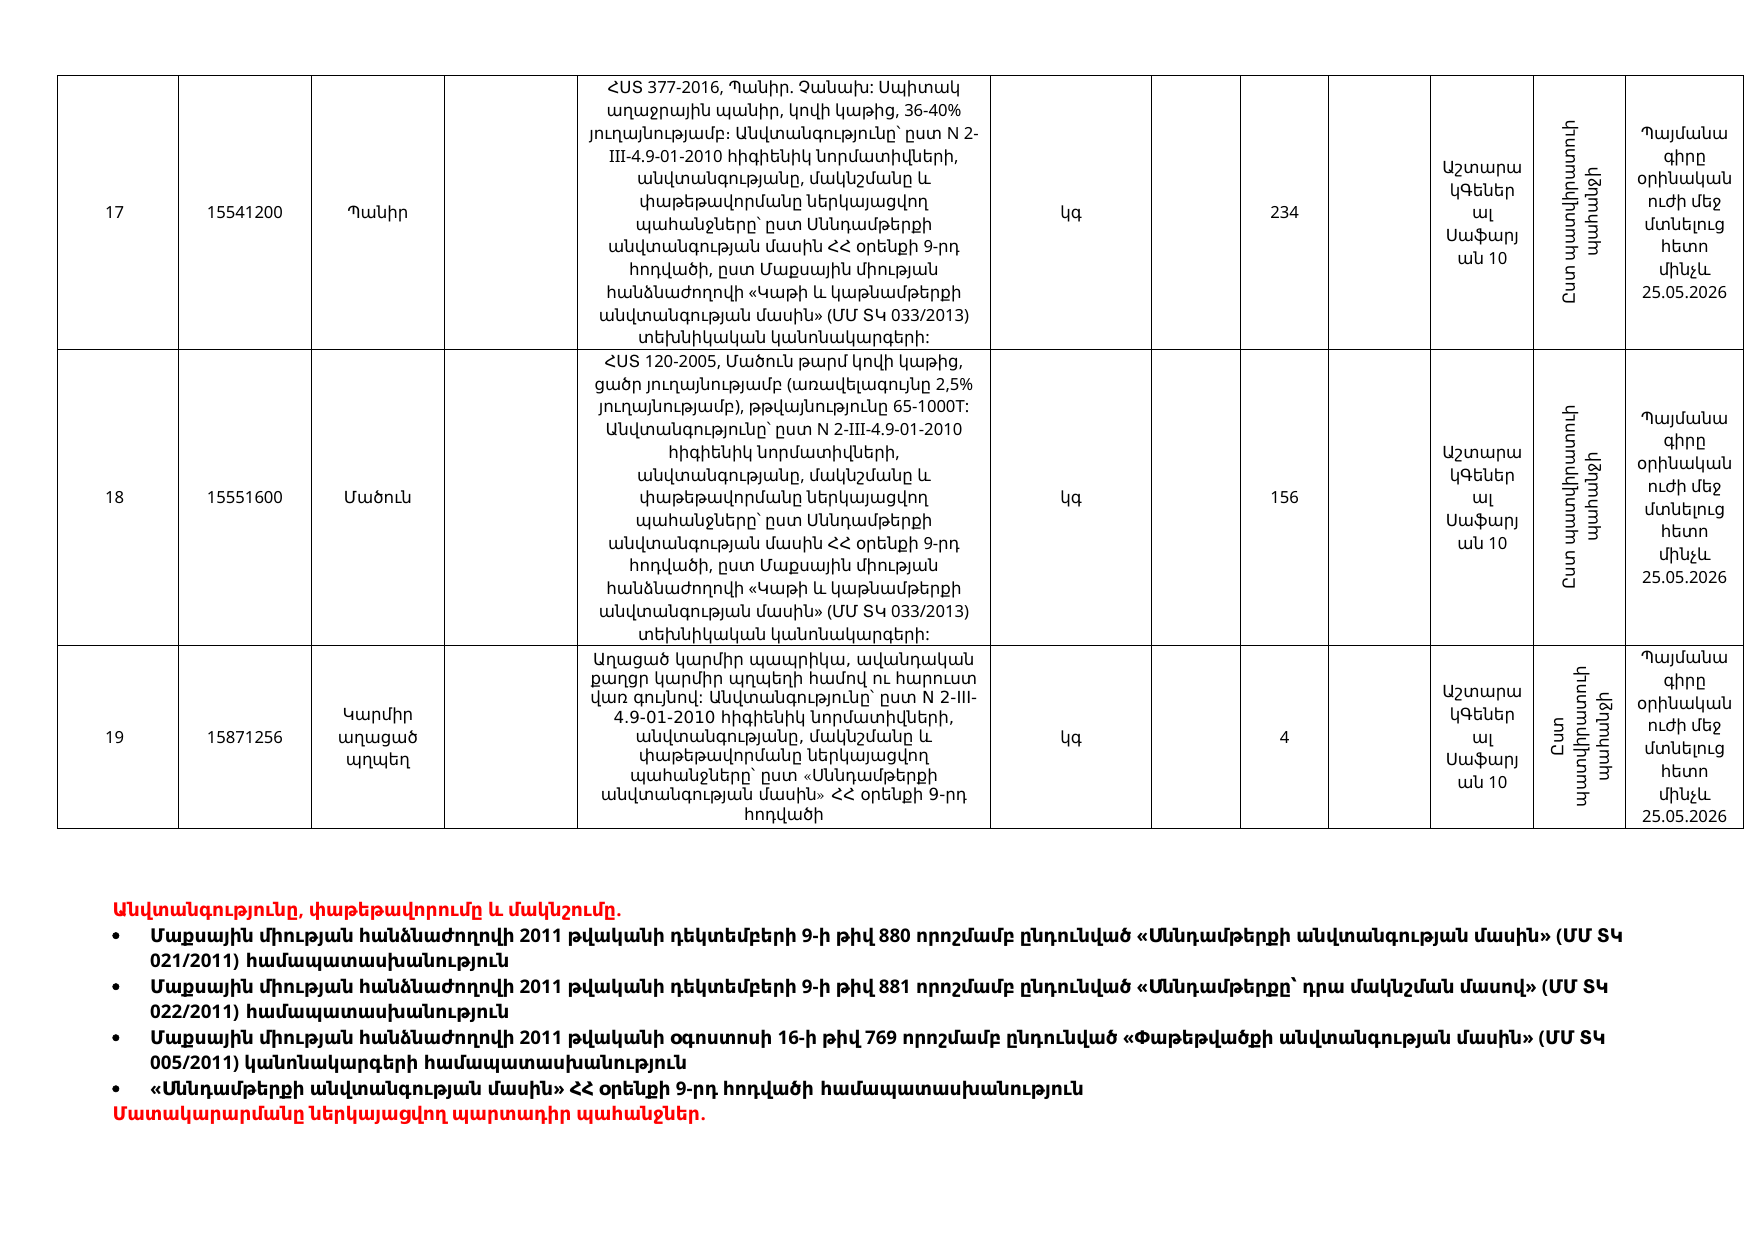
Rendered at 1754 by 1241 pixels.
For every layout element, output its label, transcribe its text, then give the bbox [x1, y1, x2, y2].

table_cell կգ [991, 350, 1151, 645]
table_cell 4 [1241, 646, 1328, 827]
table_cell Ըստ պատվիրատուի պահանջի [1534, 350, 1625, 645]
table_cell ԱշտարակԳեներալ Սաֆարյան 10 [1431, 350, 1533, 645]
table_cell [1152, 350, 1240, 645]
table_cell [1329, 646, 1430, 827]
table_cell Ըստ պատվիրատուի պահանջի [1534, 646, 1625, 827]
text Անվտանգությունը, փաթեթավորումը և մակնշումը. [112, 897, 1679, 922]
table_cell 15871256 [179, 646, 311, 827]
table_cell [1152, 646, 1240, 827]
table_cell Պայմանագիրը օրինական ուժի մեջ մտնելուց հետո մինչև 25.05.2026 [1626, 350, 1743, 645]
list Մաքսային միության հանձնաժողովի 2011 թվականի դեկտեմբերի 9-ի թիվ 881 որոշմամբ ընդունված «Սննդամթերքը՝ դրա մակնշման մասով» (ՄՄ ՏԿ 022/2011) համապատասխանություն [112, 973, 1679, 1024]
table_cell 17 [58, 76, 178, 348]
table_cell Մածուն [312, 350, 444, 645]
table_cell 18 [58, 350, 178, 645]
table_cell ՀՍՏ 377-2016, Պանիր. Չանախ: Սպիտակ աղաջրային պանիր, կովի կաթից, 36-40% յուղայնությամբ։ Անվտանգությունը՝ ըստ N 2-III-4.9-01-2010 հիգիենիկ նորմատիվների, անվտանգությանը, մակնշմանը և փաթեթավորմանը ներկայացվող պահանջները՝ ըստ Սննդամթերքի անվտանգության մասին ՀՀ օրենքի 9-րդ հոդվածի, ըստ Մաքսային միության հանձնաժողովի «Կաթի և կաթնամթերքի անվտանգության մասին» (ՄՄ ՏԿ 033/2013) տեխնիկական կանոնակարգերի: [578, 76, 990, 348]
table_cell [1329, 76, 1430, 348]
table_cell 19 [58, 646, 178, 827]
table_cell [1152, 76, 1240, 348]
text Մատակարարմանը ներկայացվող պարտադիր պահանջներ. [112, 1101, 1679, 1126]
table_cell կգ [991, 76, 1151, 348]
table_cell կգ [991, 646, 1151, 827]
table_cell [1626, 76, 1743, 348]
table_cell Կարմիր աղացած պղպեղ [312, 646, 444, 827]
table_cell [445, 646, 577, 827]
table_cell 15541200 [179, 76, 311, 348]
table_cell 156 [1241, 350, 1328, 645]
list Մաքսային միության հանձնաժողովի 2011 թվականի օգոստոսի 16-ի թիվ 769 որոշմամբ ընդունված «Փաթեթվածքի անվտանգության մասին» (ՄՄ ՏԿ 005/2011) կանոնակարգերի համապատասխանություն [112, 1024, 1679, 1075]
table_cell ՀՍՏ 120-2005, Մածուն թարմ կովի կաթից, ցածր յուղայնությամբ (առավելագույնը 2,5% յուղայնությամբ), թթվայնությունը 65-1000T: Անվտանգությունը՝ ըստ N 2-III-4.9-01-2010 հիգիենիկ նորմատիվների, անվտանգությանը, մակնշմանը և փաթեթավորմանը ներկայացվող պահանջները՝ ըստ Սննդամթերքի անվտանգության մասին ՀՀ օրենքի 9-րդ հոդվածի, ըստ Մաքսային միության հանձնաժողովի «Կաթի և կաթնամթերքի անվտանգության մասին» (ՄՄ ՏԿ 033/2013) տեխնիկական կանոնակարգերի: [578, 350, 990, 645]
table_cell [1431, 76, 1533, 348]
table_cell Պայմանագիրը օրինական ուժի մեջ մտնելուց հետո մինչև 25.05.2026 [1626, 646, 1743, 827]
table_cell 234 [1241, 76, 1328, 348]
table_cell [1534, 76, 1625, 348]
table_cell Աղացած կարմիր պապրիկա, ավանդական քաղցր կարմիր պղպեղի համով ու հարուստ վառ գույնով: Անվտանգությունը՝ ըստ N 2-III-4.9-01-2010 հիգիենիկ նորմատիվների, անվտանգությանը, մակնշմանը և փաթեթավորմանը ներկայացվող պահանջները՝ ըստ Սննդամթերքի անվտանգության մասին ՀՀ օրենքի 9-րդ հոդվածի [578, 646, 990, 827]
table_cell [1329, 350, 1430, 645]
table_cell ԱշտարակԳեներալ Սաֆարյան 10 [1431, 646, 1533, 827]
list «Սննդամթերքի անվտանգության մասին» ՀՀ օրենքի 9-րդ հոդվածի համապատասխանություն [112, 1075, 1679, 1101]
list Մաքսային միության հանձնաժողովի 2011 թվականի դեկտեմբերի 9-ի թիվ 880 որոշմամբ ընդունված «Սննդամթերքի անվտանգության մասին» (ՄՄ ՏԿ 021/2011) համապատասխանություն [112, 922, 1679, 973]
table_cell [445, 76, 577, 348]
table_cell [445, 350, 577, 645]
table_cell Պանիր [312, 76, 444, 348]
table_cell 15551600 [179, 350, 311, 645]
